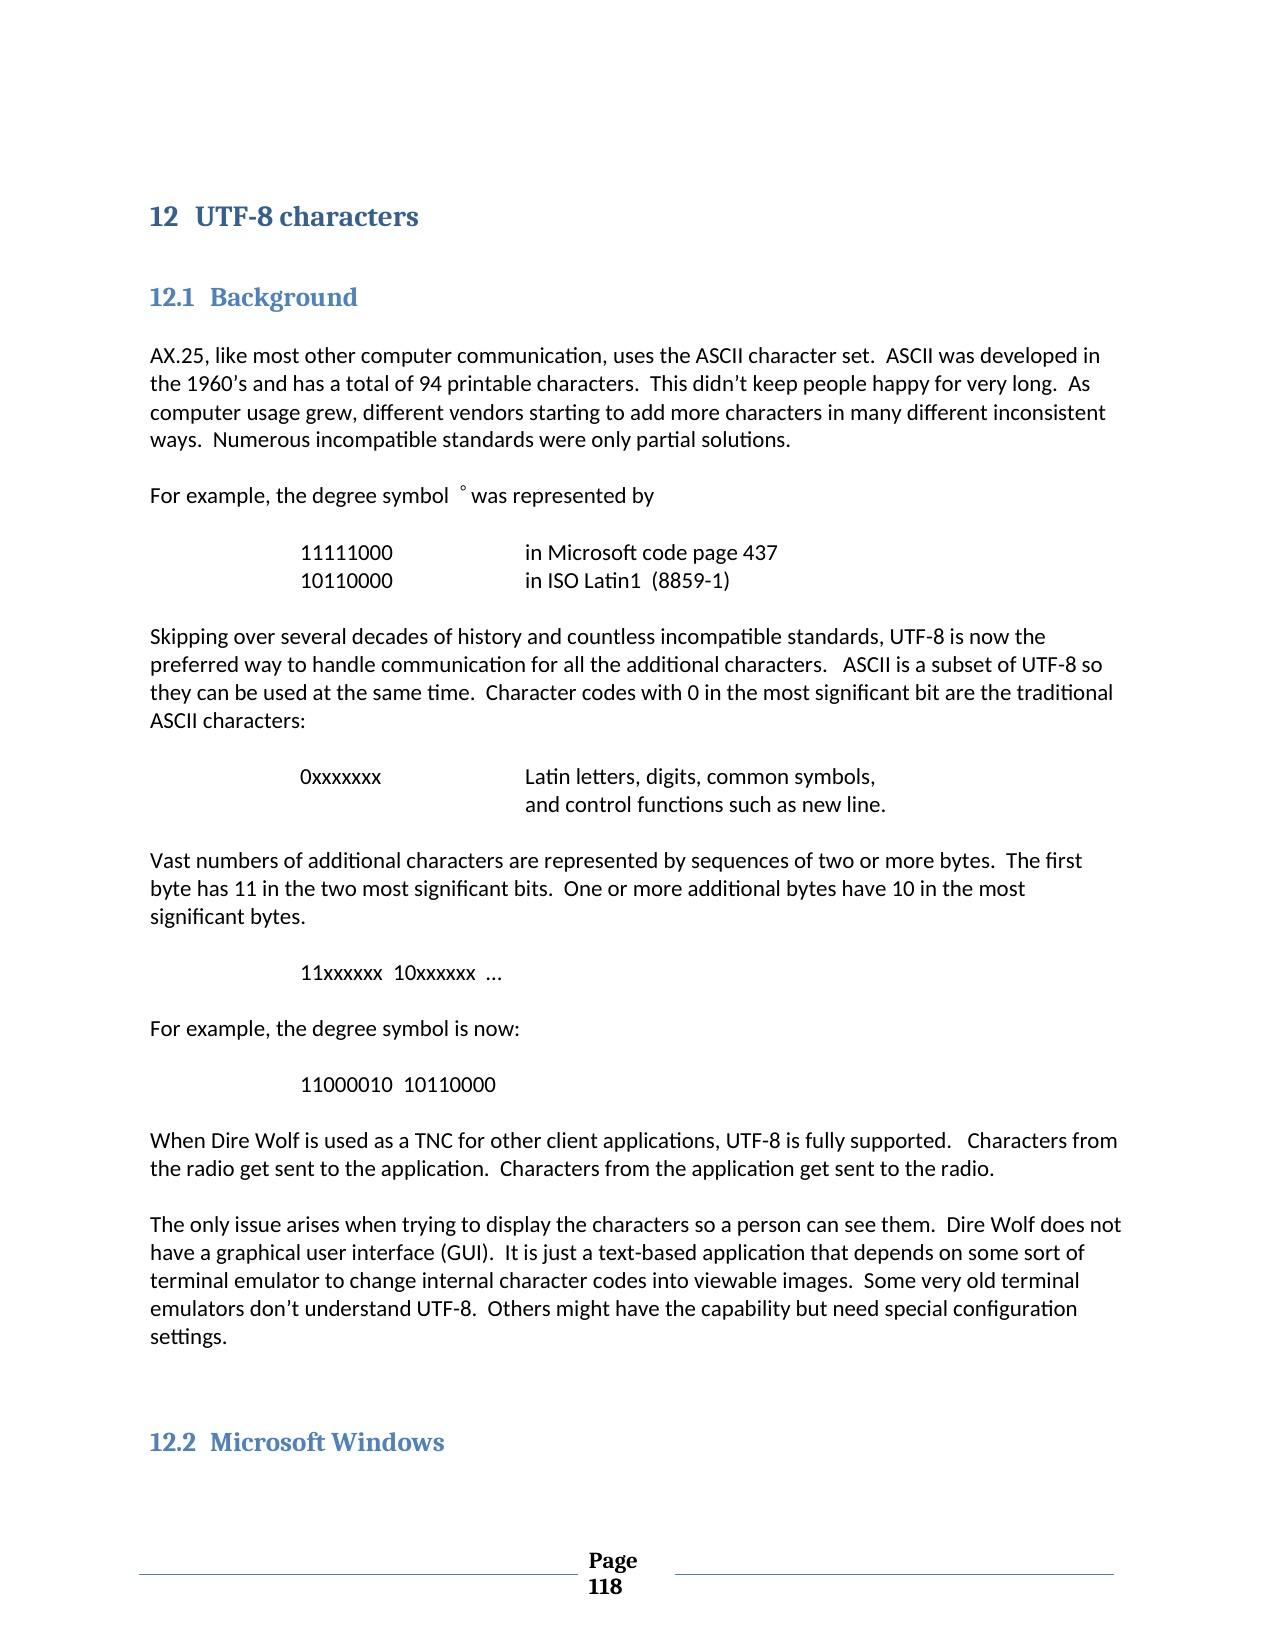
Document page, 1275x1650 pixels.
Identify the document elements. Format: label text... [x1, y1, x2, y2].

text 10110000 in ISO Latin1 (8859-1) [150, 566, 1125, 594]
subtitle Microsoft Windows [150, 1427, 1125, 1458]
text 0xxxxxxx Latin letters, digits, common symbols, [150, 762, 1125, 790]
text 11111000 in Microsoft code page 437 [150, 538, 1125, 566]
text 11xxxxxx 10xxxxxx … [150, 958, 1125, 986]
subtitle Background [150, 282, 1125, 313]
text AX.25, like most other computer communication, uses the ASCII character set. ASCII was developed in the 1960’s and has a total of 94 printable characters. This didn’t keep people happy for very long. As computer usage grew, different vendors starting to add more characters in many different inconsistent ways. Numerous incompatible standards were only partial solutions. [150, 342, 1125, 454]
text When Dire Wolf is used as a TNC for other client applications, UTF-8 is fully supported. Characters from the radio get sent to the application. Characters from the application get sent to the radio. [150, 1126, 1125, 1182]
text 11000010 10110000 [150, 1070, 1125, 1098]
text and control functions such as new line. [150, 790, 1125, 818]
subtitle UTF-8 characters [150, 200, 1125, 233]
text Vast numbers of additional characters are represented by sequences of two or more bytes. The first byte has 11 in the two most significant bits. One or more additional bytes have 10 in the most significant bytes. [150, 846, 1125, 930]
text Skipping over several decades of history and countless incompatible standards, UTF-8 is now the preferred way to handle communication for all the additional characters. ASCII is a subset of UTF-8 so they can be used at the same time. Character codes with 0 in the most significant bit are the traditional ASCII characters: [150, 622, 1125, 734]
text The only issue arises when trying to display the characters so a person can see them. Dire Wolf does not have a graphical user interface (GUI). It is just a text-based application that depends on some sort of terminal emulator to change internal character codes into viewable images. Some very old terminal emulators don’t understand UTF-8. Others might have the capability but need special configuration settings. [150, 1210, 1125, 1350]
text For example, the degree symbol was represented by [150, 482, 1125, 510]
text For example, the degree symbol is now: [150, 1014, 1125, 1042]
